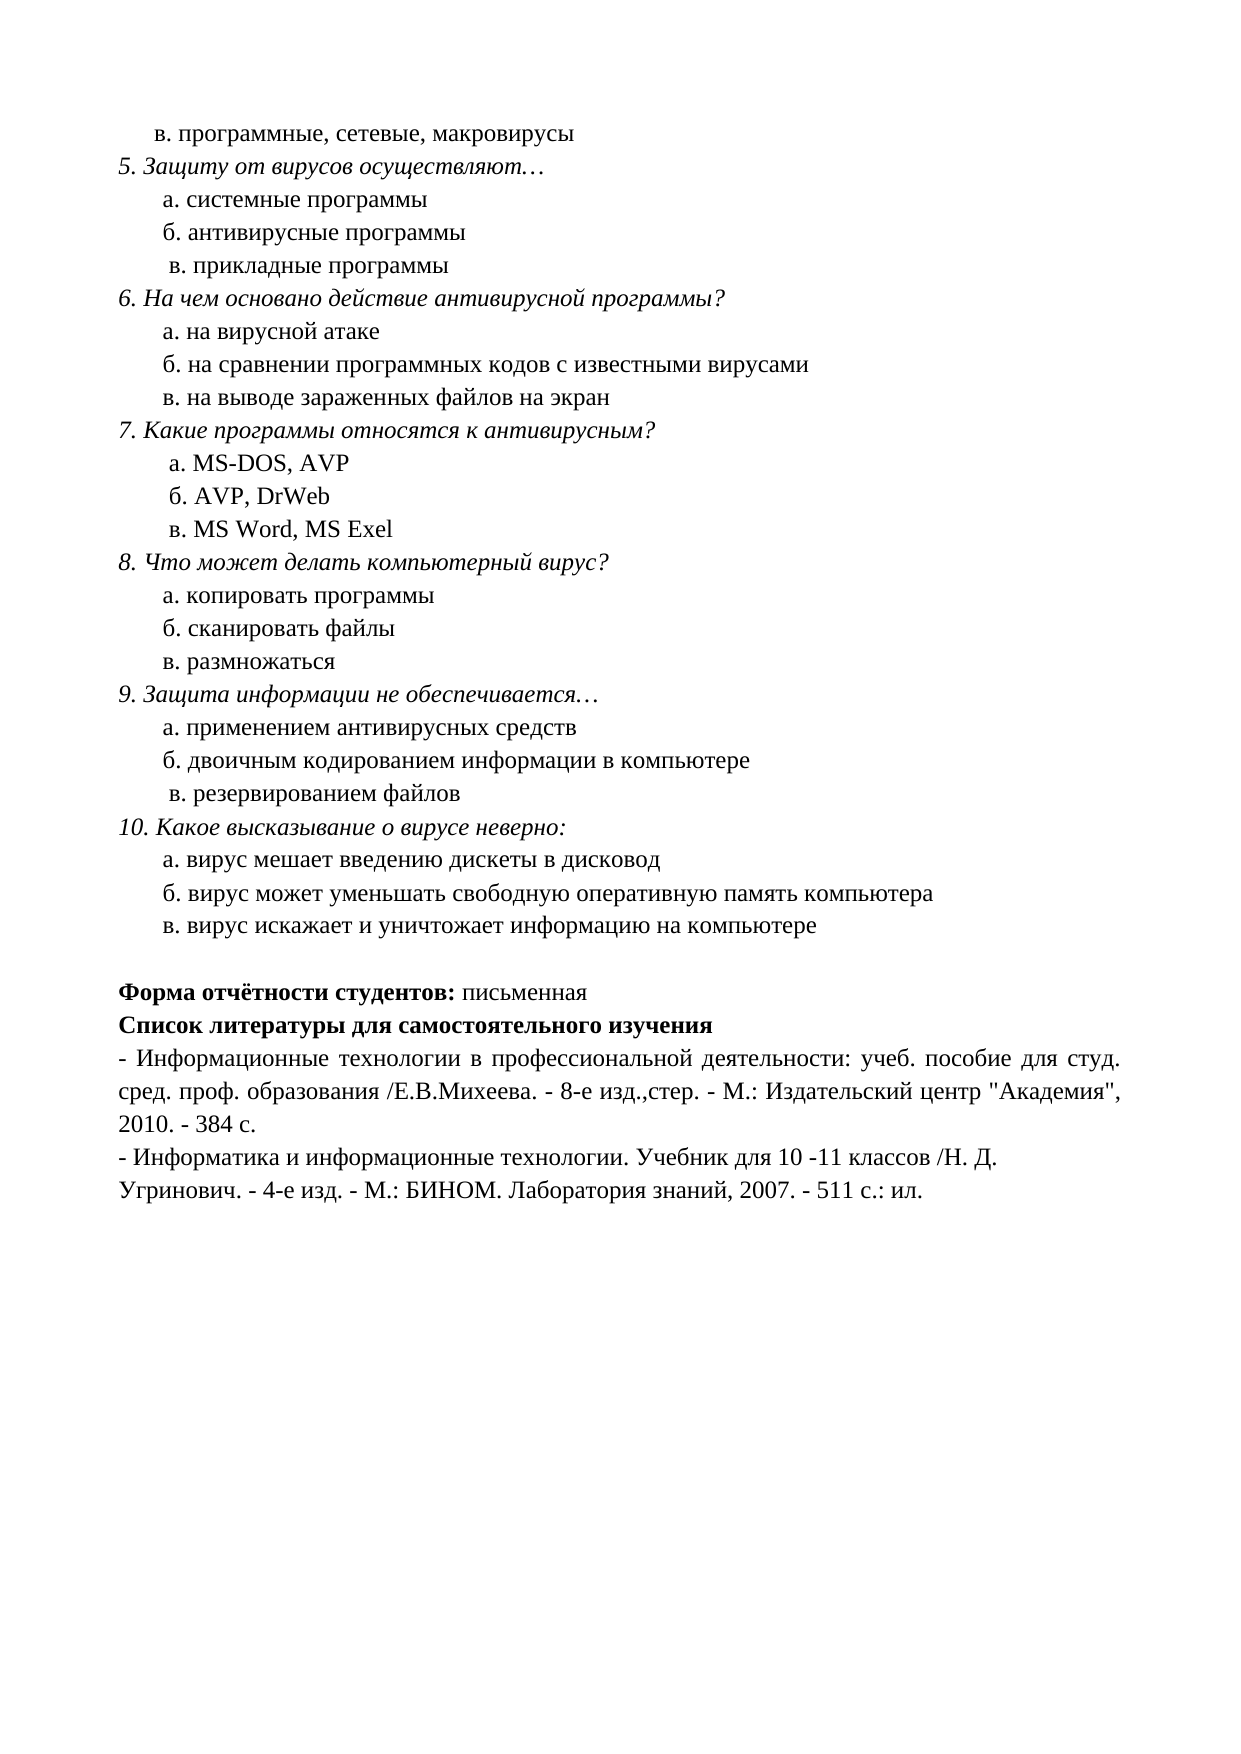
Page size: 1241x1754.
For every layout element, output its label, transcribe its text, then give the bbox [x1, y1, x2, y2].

text б. AVP, DrWeb [118, 481, 1122, 510]
text 9. Защита информации не обеспечивается… [118, 679, 1122, 708]
text в. резервированием файлов [118, 778, 1122, 807]
text а. применением антивирусных средств [118, 712, 1122, 741]
text б. вирус может уменьшать свободную оперативную память компьютера [118, 878, 1122, 906]
text а. MS-DOS, AVP [118, 448, 1122, 477]
text в. MS Word, MS Exel [118, 514, 1122, 543]
text а. системные программы [118, 184, 1122, 213]
text Форма отчётности студентов: письменная [118, 977, 1122, 1005]
text б. сканировать файлы [118, 613, 1122, 642]
text б. на сравнении программных кодов с известными вирусами [118, 349, 1122, 378]
text 7. Какие программы относятся к антивирусным? [118, 415, 1122, 444]
text б. двоичным кодированием информации в компьютере [118, 746, 1122, 774]
text а. вирус мешает введению дискеты в дисковод [118, 844, 1122, 873]
text в. прикладные программы [118, 250, 1122, 279]
text - Информационные технологии в профессиональной деятельности: учеб. пособие для студ. сред. проф. образования /Е.В.Михеева. - 8-е изд.,стер. - М.: Издательский центр "Академия", 2010. - 384 с. [118, 1043, 1122, 1137]
text в. программные, сетевые, макровирусы [118, 118, 1122, 147]
text - Информатика и информационные технологии. Учебник для 10 -11 классов /Н. Д. Угринович. - 4-е изд. - М.: БИНОМ. Лаборатория знаний, 2007. - 511 с.: ил. [118, 1142, 1122, 1203]
text а. на вирусной атаке [118, 316, 1122, 345]
text 5. Защиту от вирусов осуществляют… [118, 151, 1122, 180]
text Список литературы для самостоятельного изучения [118, 1010, 1122, 1038]
text 10. Какое высказывание о вирусе неверно: [118, 812, 1122, 840]
text в. размножаться [118, 646, 1122, 675]
text 6. На чем основано действие антивирусной программы? [118, 283, 1122, 312]
text в. вирус искажает и уничтожает информацию на компьютере [118, 911, 1122, 939]
text 8. Что может делать компьютерный вирус? [118, 547, 1122, 576]
text а. копировать программы [118, 580, 1122, 609]
text в. на выводе зараженных файлов на экран [118, 382, 1122, 411]
text б. антивирусные программы [118, 217, 1122, 246]
